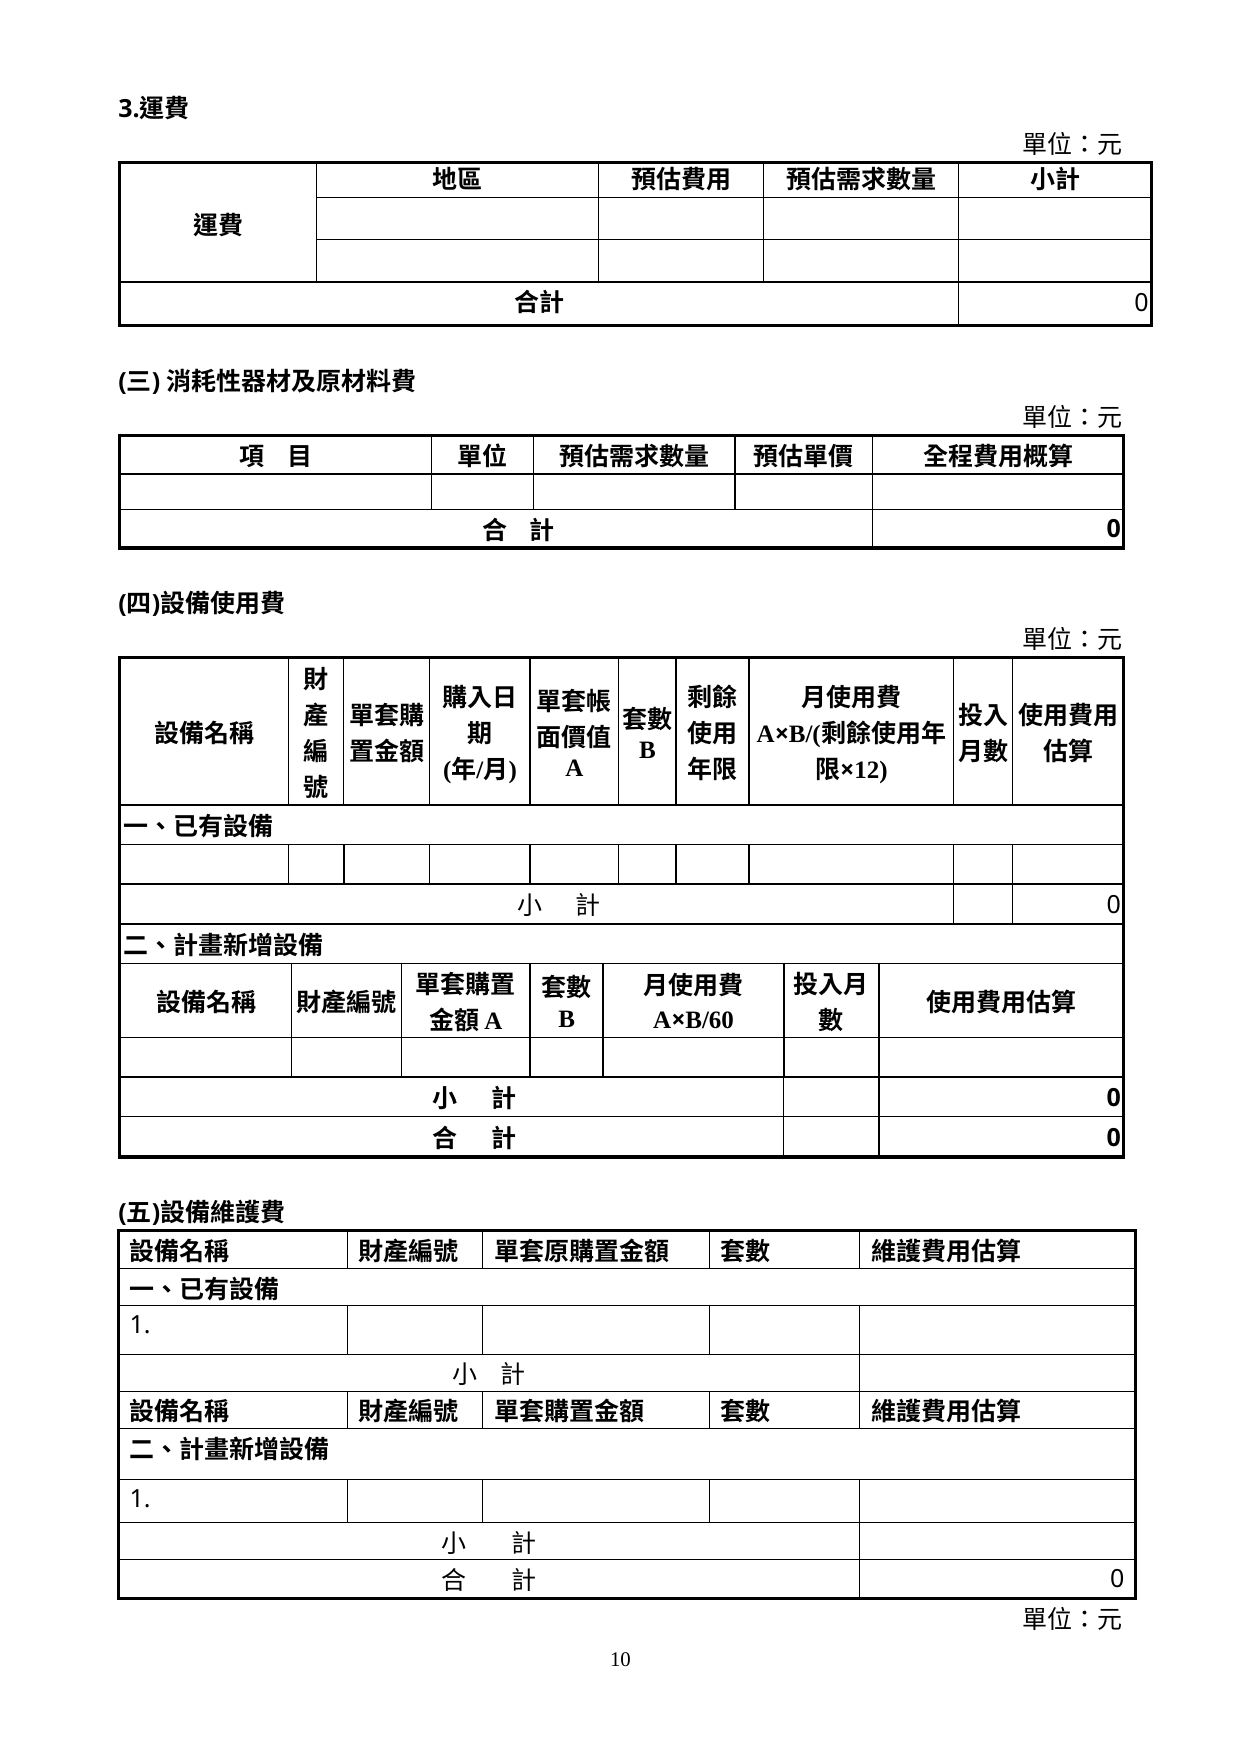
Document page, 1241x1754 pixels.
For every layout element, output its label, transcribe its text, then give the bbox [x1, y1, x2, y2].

table_cell 設備名稱 [120, 1392, 347, 1428]
table_cell [599, 198, 763, 239]
table_cell [599, 240, 763, 281]
table_cell 一、已有設備 [121, 806, 1122, 844]
table_header 項 目 [121, 437, 431, 473]
table_cell 合 計 [121, 1117, 783, 1155]
table_header 套數 [710, 1232, 859, 1268]
text (五)設備維護費 [118, 1192, 1122, 1229]
text 單位：元 [118, 125, 1122, 161]
table_header 月使用費 A×B/(剩餘使用年限×12) [750, 659, 953, 804]
table_cell 設備名稱 [121, 964, 291, 1037]
table_header 套數 B [619, 659, 675, 804]
table_header 財產編號 [348, 1232, 482, 1268]
table_cell 0 [959, 283, 1150, 324]
table_header 財產編號 [289, 659, 343, 804]
table_cell [873, 475, 1122, 508]
table_cell [677, 845, 748, 883]
table_cell [531, 1038, 602, 1076]
table_header 設備名稱 [121, 659, 288, 804]
table_cell [860, 1480, 1134, 1522]
table_cell [1013, 845, 1122, 883]
table_cell [402, 1038, 529, 1076]
table_cell [959, 240, 1150, 281]
table_header 小計 [959, 164, 1150, 197]
table_cell 維護費用估算 [860, 1392, 1134, 1428]
text (四)設備使用費 [118, 583, 1122, 620]
table_header 預估單價 [736, 437, 872, 473]
table_cell [710, 1480, 859, 1522]
table_cell 二、計畫新增設備 [120, 1429, 1134, 1479]
table_cell [289, 845, 343, 883]
table_cell [483, 1480, 709, 1522]
table_cell 合 計 [121, 510, 872, 546]
text 3.運費 [118, 89, 1122, 125]
table_cell [954, 885, 1012, 923]
table_cell 1. [120, 1480, 347, 1522]
table_cell [317, 240, 598, 281]
table_cell [860, 1355, 1134, 1391]
table_cell 小 計 [121, 1078, 783, 1116]
table_cell [292, 1038, 401, 1076]
table_cell [483, 1306, 709, 1353]
table_cell 0 [1013, 885, 1122, 923]
table_cell 投入月數 [785, 964, 878, 1037]
table_cell 0 [860, 1560, 1134, 1597]
table_header 地區 [317, 164, 598, 197]
table_header 單套購置金額 [344, 659, 429, 804]
table_cell 0 [880, 1117, 1122, 1155]
table_cell [959, 198, 1150, 239]
table_cell 月使用費 A×B/60 [604, 964, 783, 1037]
table_cell [764, 198, 958, 239]
table_cell 財產編號 [348, 1392, 482, 1428]
table_cell [121, 1038, 291, 1076]
table_header 購入日期 (年/月) [430, 659, 529, 804]
table_cell [954, 845, 1012, 883]
table_cell [432, 475, 533, 508]
table_cell 小 計 [120, 1523, 859, 1559]
table_cell [784, 1078, 878, 1116]
table_cell [784, 1117, 878, 1155]
table_header 預估費用 [599, 164, 763, 197]
text (三) 消耗性器材及原材料費 [118, 361, 1122, 397]
table_cell [121, 475, 431, 508]
text 單位：元 [118, 397, 1122, 433]
text 單位：元 [118, 620, 1122, 656]
table_cell [348, 1306, 482, 1353]
table_header 設備名稱 [120, 1232, 347, 1268]
table_header 全程費用概算 [873, 437, 1122, 473]
table_cell [785, 1038, 878, 1076]
table_cell [860, 1523, 1134, 1559]
table_header 預估需求數量 [534, 437, 734, 473]
table_header 單套原購置金額 [483, 1232, 709, 1268]
table_header 投入月數 [954, 659, 1012, 804]
table_cell 小 計 [120, 1355, 859, 1391]
table_cell [619, 845, 675, 883]
table_cell 套數 B [531, 964, 602, 1037]
table_cell 單套購置金額 [483, 1392, 709, 1428]
table_cell 套數 [710, 1392, 859, 1428]
table_cell [534, 475, 734, 508]
table_cell [121, 845, 288, 883]
table_cell [345, 845, 429, 883]
table_cell [710, 1306, 859, 1353]
table_header 維護費用估算 [860, 1232, 1134, 1268]
table_cell 使用費用估算 [880, 964, 1122, 1037]
table_cell [880, 1038, 1122, 1076]
table_cell 小 計 [121, 885, 953, 923]
table_cell 二、計畫新增設備 [121, 925, 1122, 962]
table_header 運費 [121, 164, 316, 281]
table_cell 單套購置 金額A [402, 964, 529, 1037]
table_cell [604, 1038, 783, 1076]
table_header 預估需求數量 [764, 164, 958, 197]
text 單位：元 [118, 1600, 1122, 1636]
table_cell [750, 845, 953, 883]
table_cell 財產編號 [292, 964, 401, 1037]
table_cell [531, 845, 618, 883]
table_cell 合 計 [120, 1560, 859, 1597]
table_cell 1. [120, 1306, 347, 1353]
table_cell 0 [880, 1078, 1122, 1116]
table_cell [430, 845, 529, 883]
table_cell 一、已有設備 [120, 1269, 1134, 1305]
table_header 使用費用估算 [1013, 659, 1122, 804]
table_cell 0 [873, 510, 1122, 546]
table_header 單套帳面價值A [531, 659, 618, 804]
table_cell [317, 198, 598, 239]
table_header 單位 [432, 437, 533, 473]
table_cell [860, 1306, 1134, 1353]
table_cell [348, 1480, 482, 1522]
table_cell [736, 475, 872, 508]
table_cell [764, 240, 958, 281]
table_header 剩餘使用年限 [677, 659, 748, 804]
table_cell 合計 [121, 283, 958, 324]
